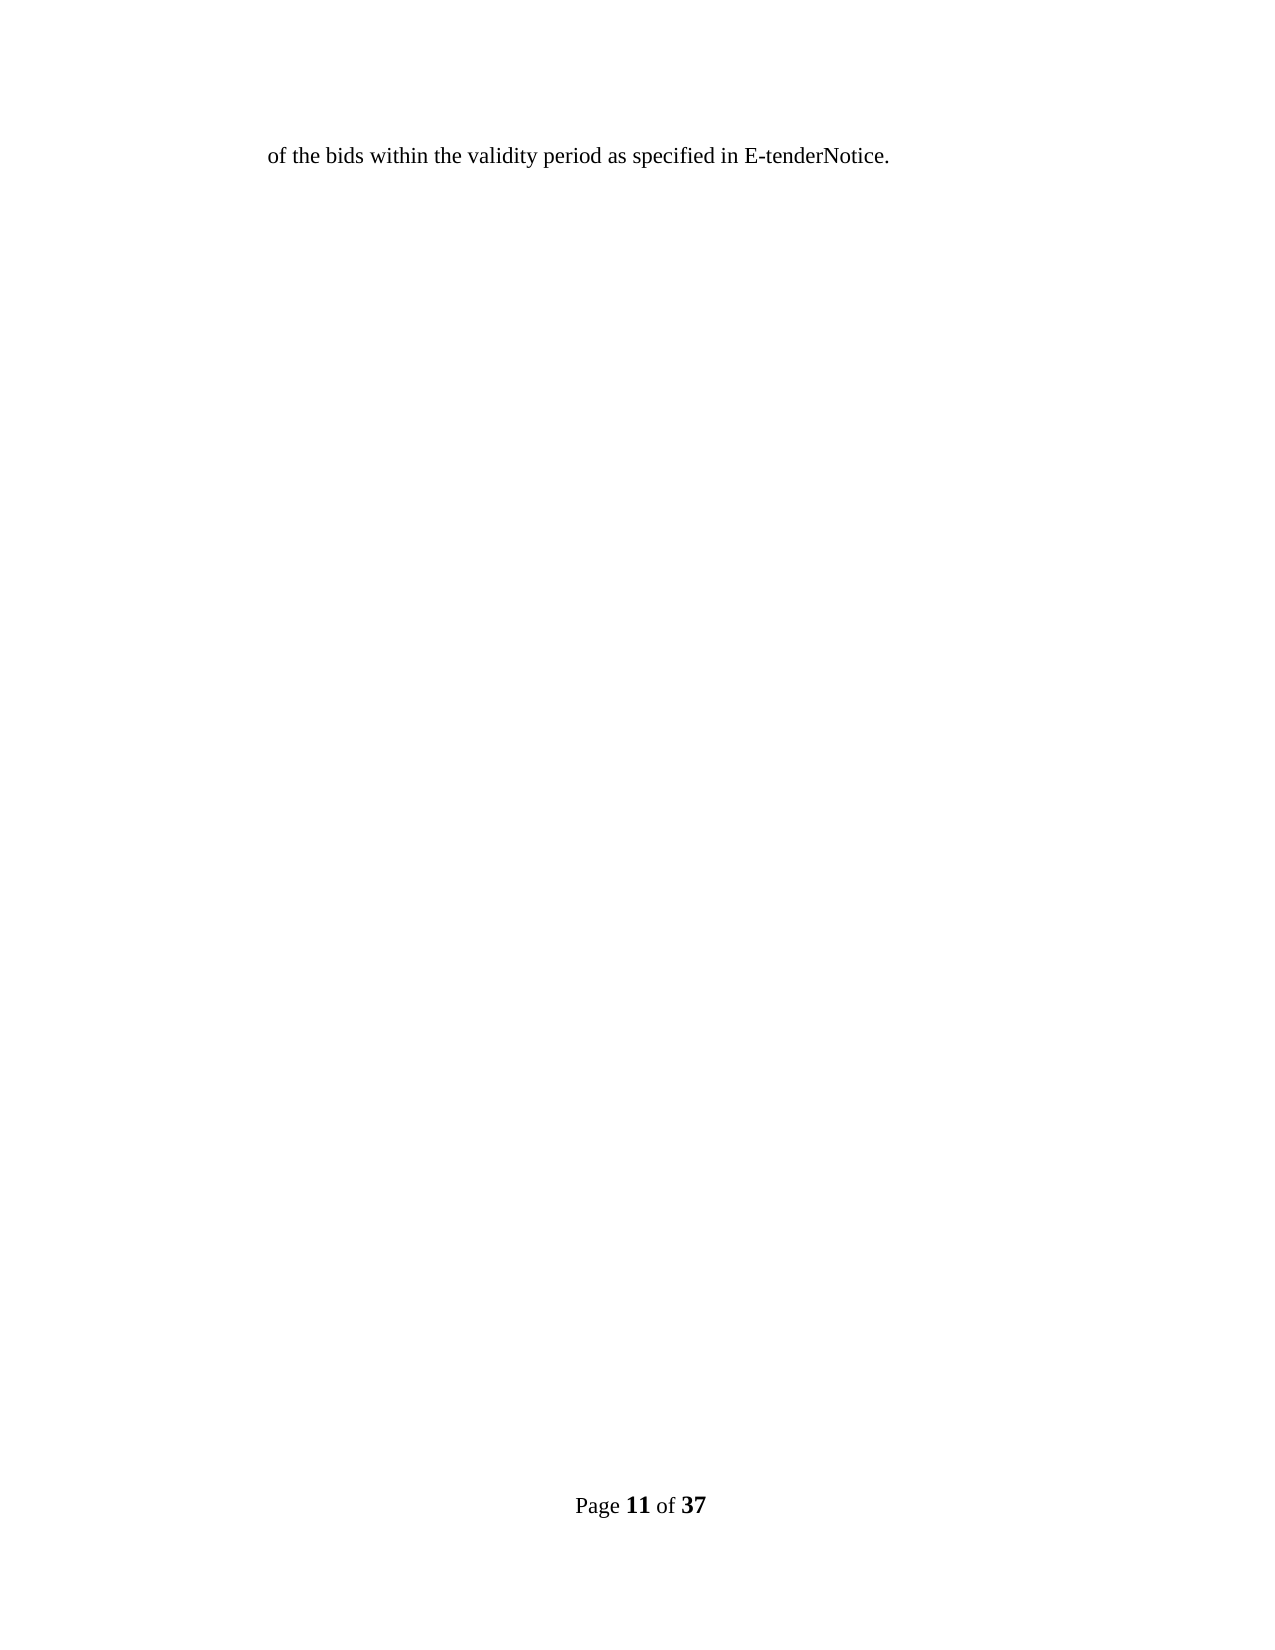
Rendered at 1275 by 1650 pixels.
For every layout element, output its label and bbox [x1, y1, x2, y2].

list [225, 142, 1125, 168]
